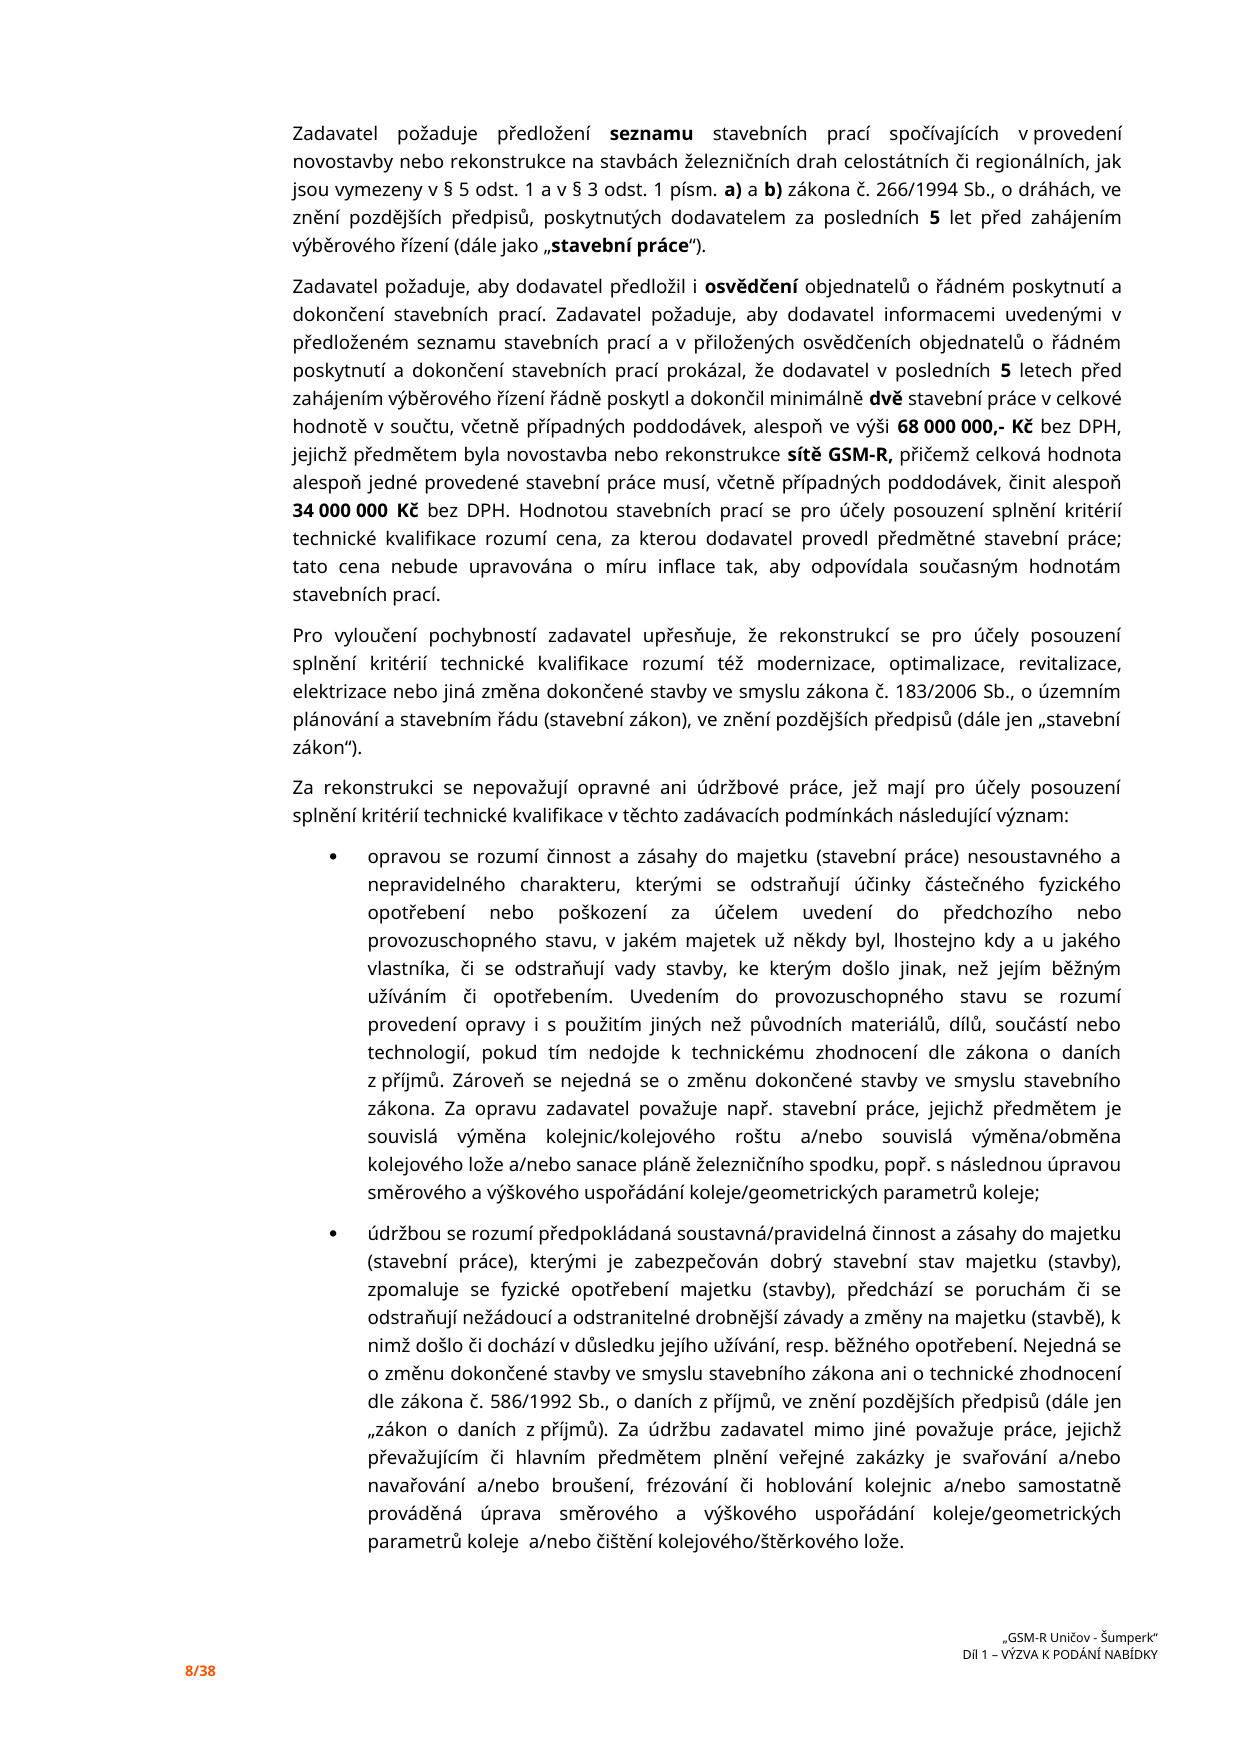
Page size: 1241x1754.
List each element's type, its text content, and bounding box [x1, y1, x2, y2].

text Za rekonstrukci se nepovažují opravné ani údržbové práce, jež mají pro účely posouzení splnění kritérií technické kvalifikace v těchto zadávacích podmínkách následující význam: [292, 774, 1122, 828]
text Zadavatel požaduje předložení seznamu stavebních prací spočívajících v provedení novostavby nebo rekonstrukce na stavbách železničních drah celostátních či regionálních, jak jsou vymezeny v § 5 odst. 1 a v § 3 odst. 1 písm. a) a b) zákona č. 266/1994 Sb., o dráhách, ve znění pozdějších předpisů, poskytnutých dodavatelem za posledních 5 let před zahájením výběrového řízení (dále jako „stavební práce“). [292, 121, 1122, 258]
list opravou se rozumí činnost a zásahy do majetku (stavební práce) nesoustavného a nepravidelného charakteru, kterými se odstraňují účinky částečného fyzického opotřebení nebo poškození za účelem uvedení do předchozího nebo provozuschopného stavu, v jakém majetek už někdy byl, lhostejno kdy a u jakého vlastníka, či se odstraňují vady stavby, ke kterým došlo jinak, než jejím běžným užíváním či opotřebením. Uvedením do provozuschopného stavu se rozumí provedení opravy i s použitím jiných než původních materiálů, dílů, součástí nebo technologií, pokud tím nedojde k technickému zhodnocení dle zákona o daních z příjmů. Zároveň se nejedná se o změnu dokončené stavby ve smyslu stavebního zákona. Za opravu zadavatel považuje např. stavební práce, jejichž předmětem je souvislá výměna kolejnic/kolejového roštu a/nebo souvislá výměna/obměna kolejového lože a/nebo sanace pláně železničního spodku, popř. s následnou úpravou směrového a výškového uspořádání koleje/geometrických parametrů koleje; [330, 843, 1122, 1205]
text Pro vyloučení pochybností zadavatel upřesňuje, že rekonstrukcí se pro účely posouzení splnění kritérií technické kvalifikace rozumí též modernizace, optimalizace, revitalizace, elektrizace nebo jiná změna dokončené stavby ve smyslu zákona č. 183/2006 Sb., o územním plánování a stavebním řádu (stavební zákon), ve znění pozdějších předpisů (dále jen „stavební zákon“). [292, 622, 1122, 759]
list údržbou se rozumí předpokládaná soustavná/pravidelná činnost a zásahy do majetku (stavební práce), kterými je zabezpečován dobrý stavební stav majetku (stavby), zpomaluje se fyzické opotřebení majetku (stavby), předchází se poruchám či se odstraňují nežádoucí a odstranitelné drobnější závady a změny na majetku (stavbě), k nimž došlo či dochází v důsledku jejího užívání, resp. běžného opotřebení. Nejedná se o změnu dokončené stavby ve smyslu stavebního zákona ani o technické zhodnocení dle zákona č. 586/1992 Sb., o daních z příjmů, ve znění pozdějších předpisů (dále jen „zákon o daních z příjmů). Za údržbu zadavatel mimo jiné považuje práce, jejichž převažujícím či hlavním předmětem plnění veřejné zakázky je svařování a/nebo navařování a/nebo broušení, frézování či hoblování kolejnic a/nebo samostatně prováděná úprava směrového a výškového uspořádání koleje/geometrických parametrů koleje a/nebo čištění kolejového/štěrkového lože. [330, 1220, 1122, 1554]
text Zadavatel požaduje, aby dodavatel předložil i osvědčení objednatelů o řádném poskytnutí a dokončení stavebních prací. Zadavatel požaduje, aby dodavatel informacemi uvedenými v předloženém seznamu stavebních prací a v přiložených osvědčeních objednatelů o řádném poskytnutí a dokončení stavebních prací prokázal, že dodavatel v posledních 5 letech před zahájením výběrového řízení řádně poskytl a dokončil minimálně dvě stavební práce v celkové hodnotě v součtu, včetně případných poddodávek, alespoň ve výši 68 000 000,- Kč bez DPH, jejichž předmětem byla novostavba nebo rekonstrukce sítě GSM-R, přičemž celková hodnota alespoň jedné provedené stavební práce musí, včetně případných poddodávek, činit alespoň 34 000 000 Kč bez DPH. Hodnotou stavebních prací se pro účely posouzení splnění kritérií technické kvalifikace rozumí cena, za kterou dodavatel provedl předmětné stavební práce; tato cena nebude upravována o míru inflace tak, aby odpovídala současným hodnotám stavebních prací. [292, 273, 1122, 607]
